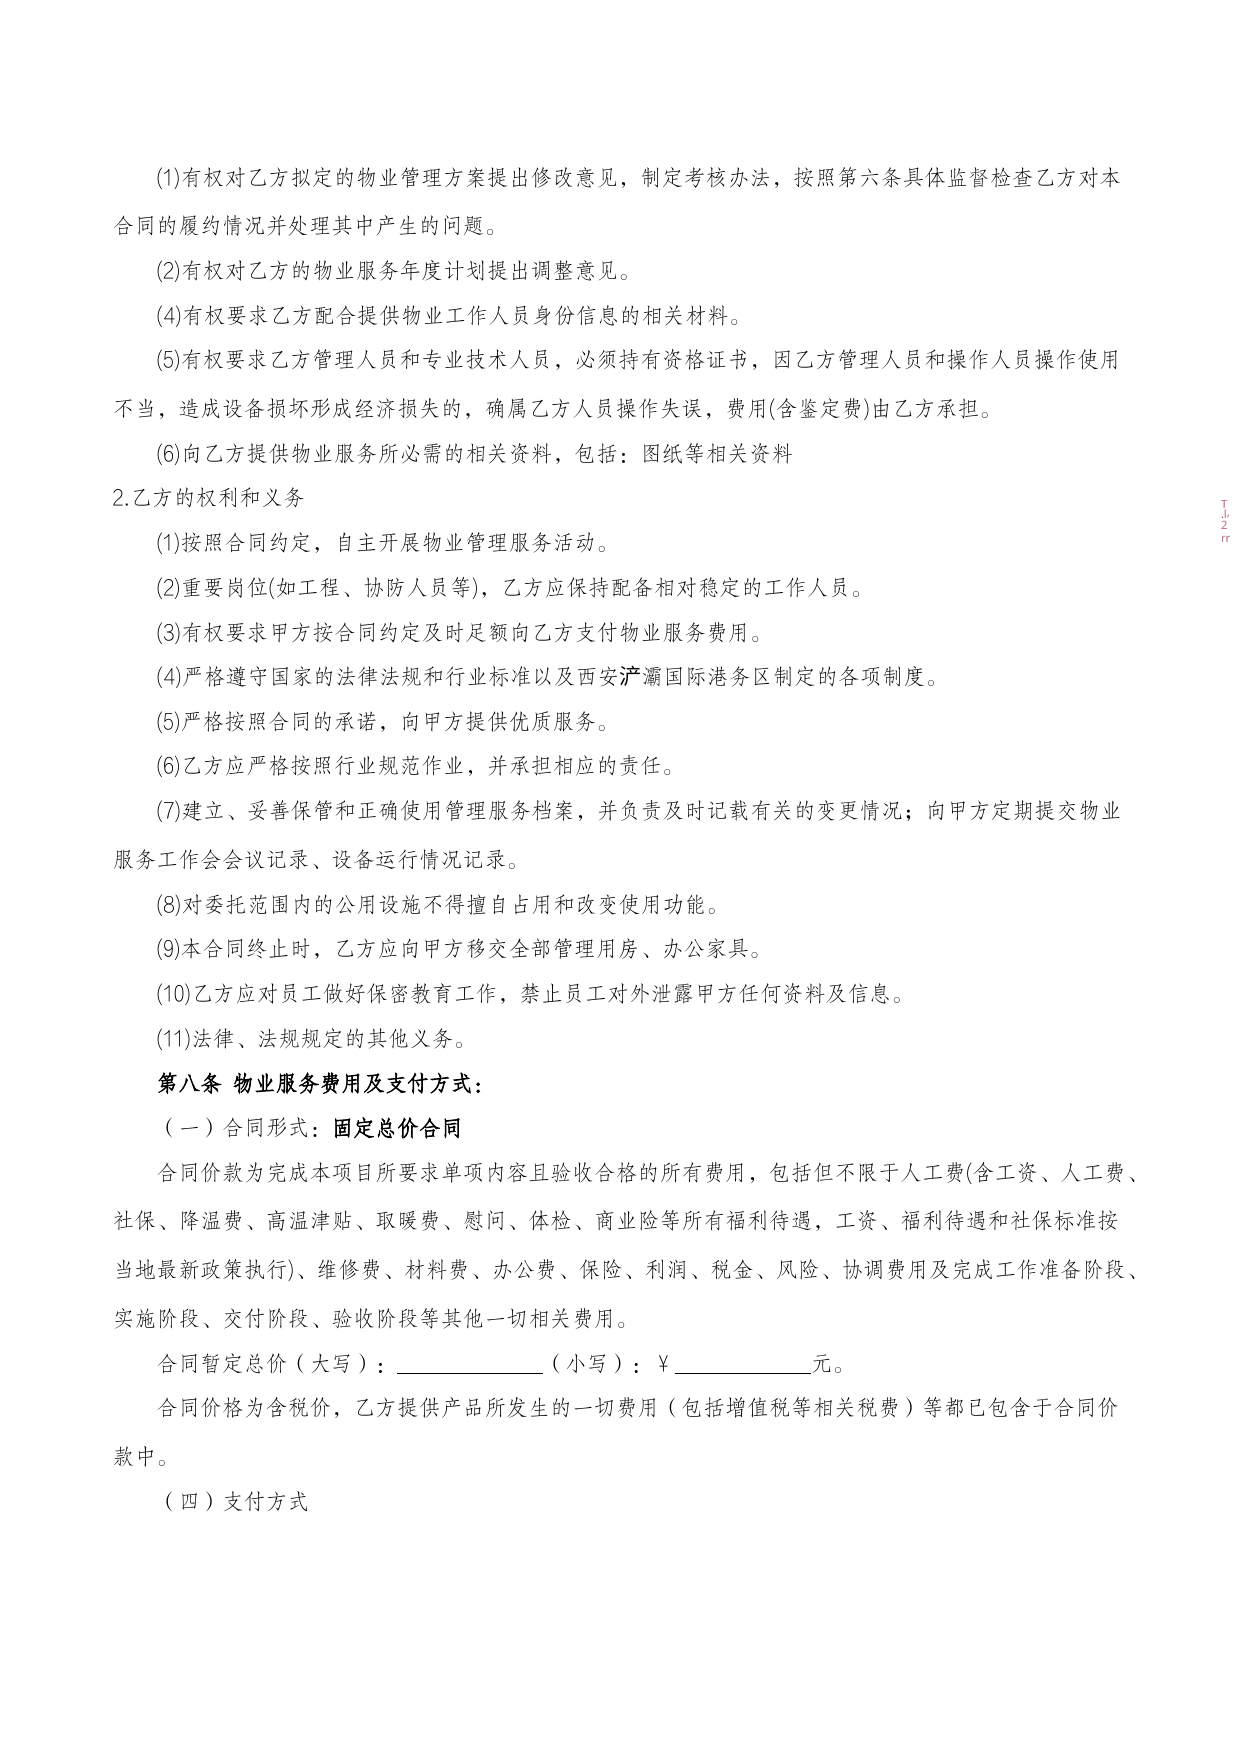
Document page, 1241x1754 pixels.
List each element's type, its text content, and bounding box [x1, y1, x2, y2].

text (3)有权要求甲方按合同约定及时足额向乙方支付物业服务费用。 [112, 617, 1128, 649]
text (7)建立、妥善保管和正确使用管理服务档案，并负责及时记载有关的变更情况；向甲方定期提交物业服务工作会会议记录、设备运行情况记录。 [112, 796, 1128, 877]
text (1)有权对乙方拟定的物业管理方案提出修改意见，制定考核办法，按照第六条具体监督检查乙方对本合同的履约情况并处理其中产生的问题。 [112, 162, 1128, 243]
text (4)严格遵守国家的法律法规和行业标准以及西安浐灞国际港务区制定的各项制度。 [112, 662, 1128, 694]
text (10)乙方应对员工做好保密教育工作，禁止员工对外泄露甲方任何资料及信息。 [112, 978, 1128, 1011]
text (8)对委托范围内的公用设施不得擅自占用和改变使用功能。 [112, 889, 1128, 922]
text (5)有权要求乙方管理人员和专业技术人员，必须持有资格证书，因乙方管理人员和操作人员操作使用不当，造成设备损坏形成经济损失的，确属乙方人员操作失误，费用(含鉴定费)由乙方承担。 [112, 345, 1128, 426]
text (11)法律、法规规定的其他义务。 [112, 1023, 1128, 1056]
text (4)有权要求乙方配合提供物业工作人员身份信息的相关材料。 [112, 300, 1128, 333]
text （一）合同形式：固定总价合同 [112, 1113, 1128, 1145]
text 合同价款为完成本项目所要求单项内容且验收合格的所有费用，包括但不限于人工费(含工资、人工费、社保、降温费、高温津贴、取暖费、慰问、体检、商业险等所有福利待遇，工资、福利待遇和社保标准按当地最新政策执行)、维修费、材料费、办公费、保险、利润、税金、风险、协调费用及完成工作准备阶段、实施阶段、交付阶段、验收阶段等其他一切相关费用。 [112, 1157, 1128, 1336]
text (5)严格按照合同的承诺，向甲方提供优质服务。 [112, 706, 1128, 739]
text （四）支付方式 [112, 1486, 1128, 1519]
text (6)乙方应严格按照行业规范作业，并承担相应的责任。 [112, 751, 1128, 783]
text 合同价格为含税价，乙方提供产品所发生的一切费用（包括增值税等相关税费）等都已包含于合同价款中。 [112, 1393, 1128, 1474]
text (2)有权对乙方的物业服务年度计划提出调整意见。 [112, 255, 1128, 288]
text (9)本合同终止时，乙方应向甲方移交全部管理用房、办公家具。 [112, 934, 1128, 966]
text (6)向乙方提供物业服务所必需的相关资料，包括：图纸等相关资料 [112, 438, 1128, 471]
text 合同暂定总价（大写）： （小写）：¥ 元。 [112, 1348, 1128, 1381]
list 2.乙方的权利和义务 [112, 483, 1128, 515]
text 第八条 物业服务费用及支付方式： [112, 1068, 1128, 1100]
text (2)重要岗位(如工程、协防人员等)，乙方应保持配备相对稳定的工作人员。 [112, 572, 1128, 605]
text (1)按照合同约定，自主开展物业管理服务活动。 [112, 528, 1128, 560]
